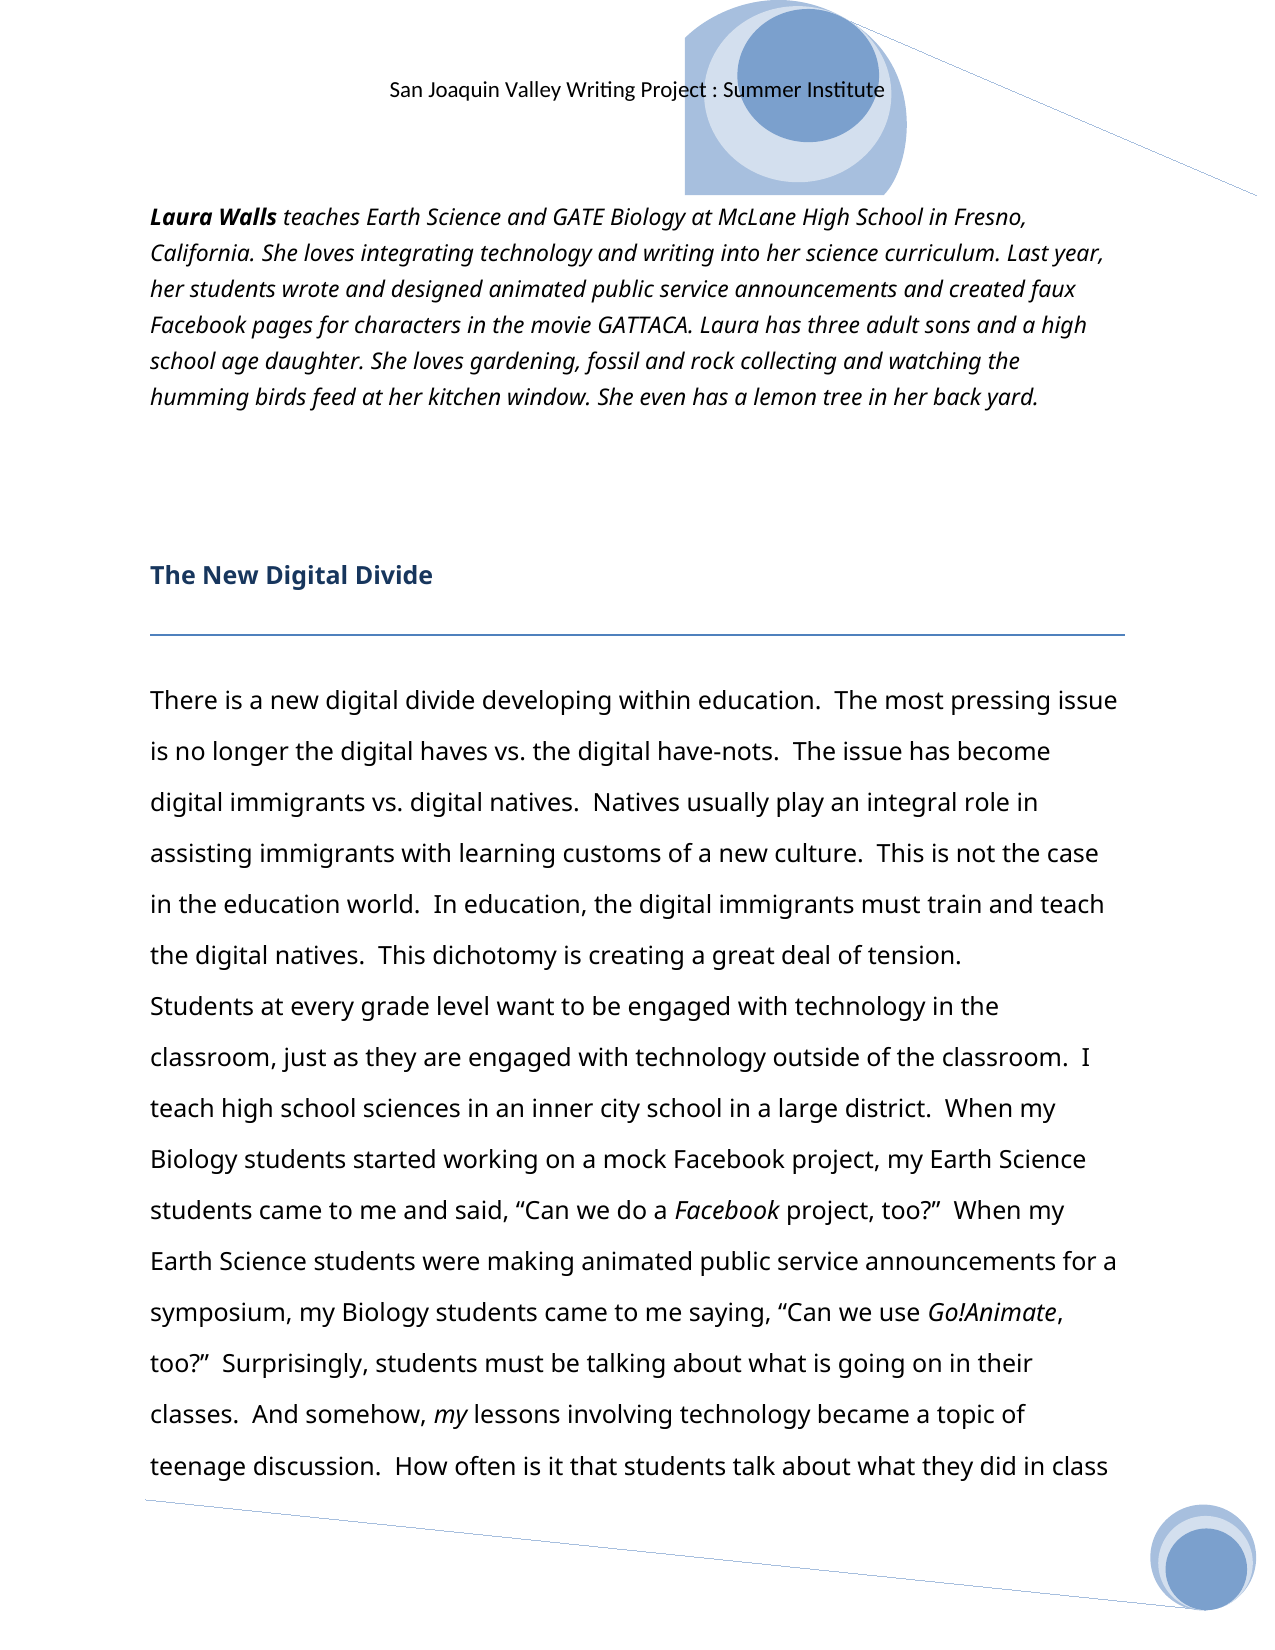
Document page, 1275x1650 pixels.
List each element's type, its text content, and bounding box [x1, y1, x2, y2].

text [150, 989, 1125, 1482]
text There is a new digital divide developing within education. The most pressing issue is no longer the digital haves vs. the digital have-nots. The issue has become digital immigrants vs. digital natives. Natives usually play an integral role in assisting immigrants with learning customs of a new culture. This is not the case in the education world. In education, the digital immigrants must train and teach the digital natives. This dichotomy is creating a great deal of tension. [150, 683, 1125, 972]
text Laura Walls teaches Earth Science and GATE Biology at McLane High School in Fresno, California. She loves integrating technology and writing into her science curriculum. Last year, her students wrote and designed animated public service announcements and created faux Facebook pages for characters in the movie GATTACA. Laura has three adult sons and a high school age daughter. She loves gardening, fossil and rock collecting and watching the humming birds feed at her kitchen window. She even has a lemon tree in her back yard. [150, 201, 1125, 412]
text The New Digital Divide [150, 557, 1125, 592]
